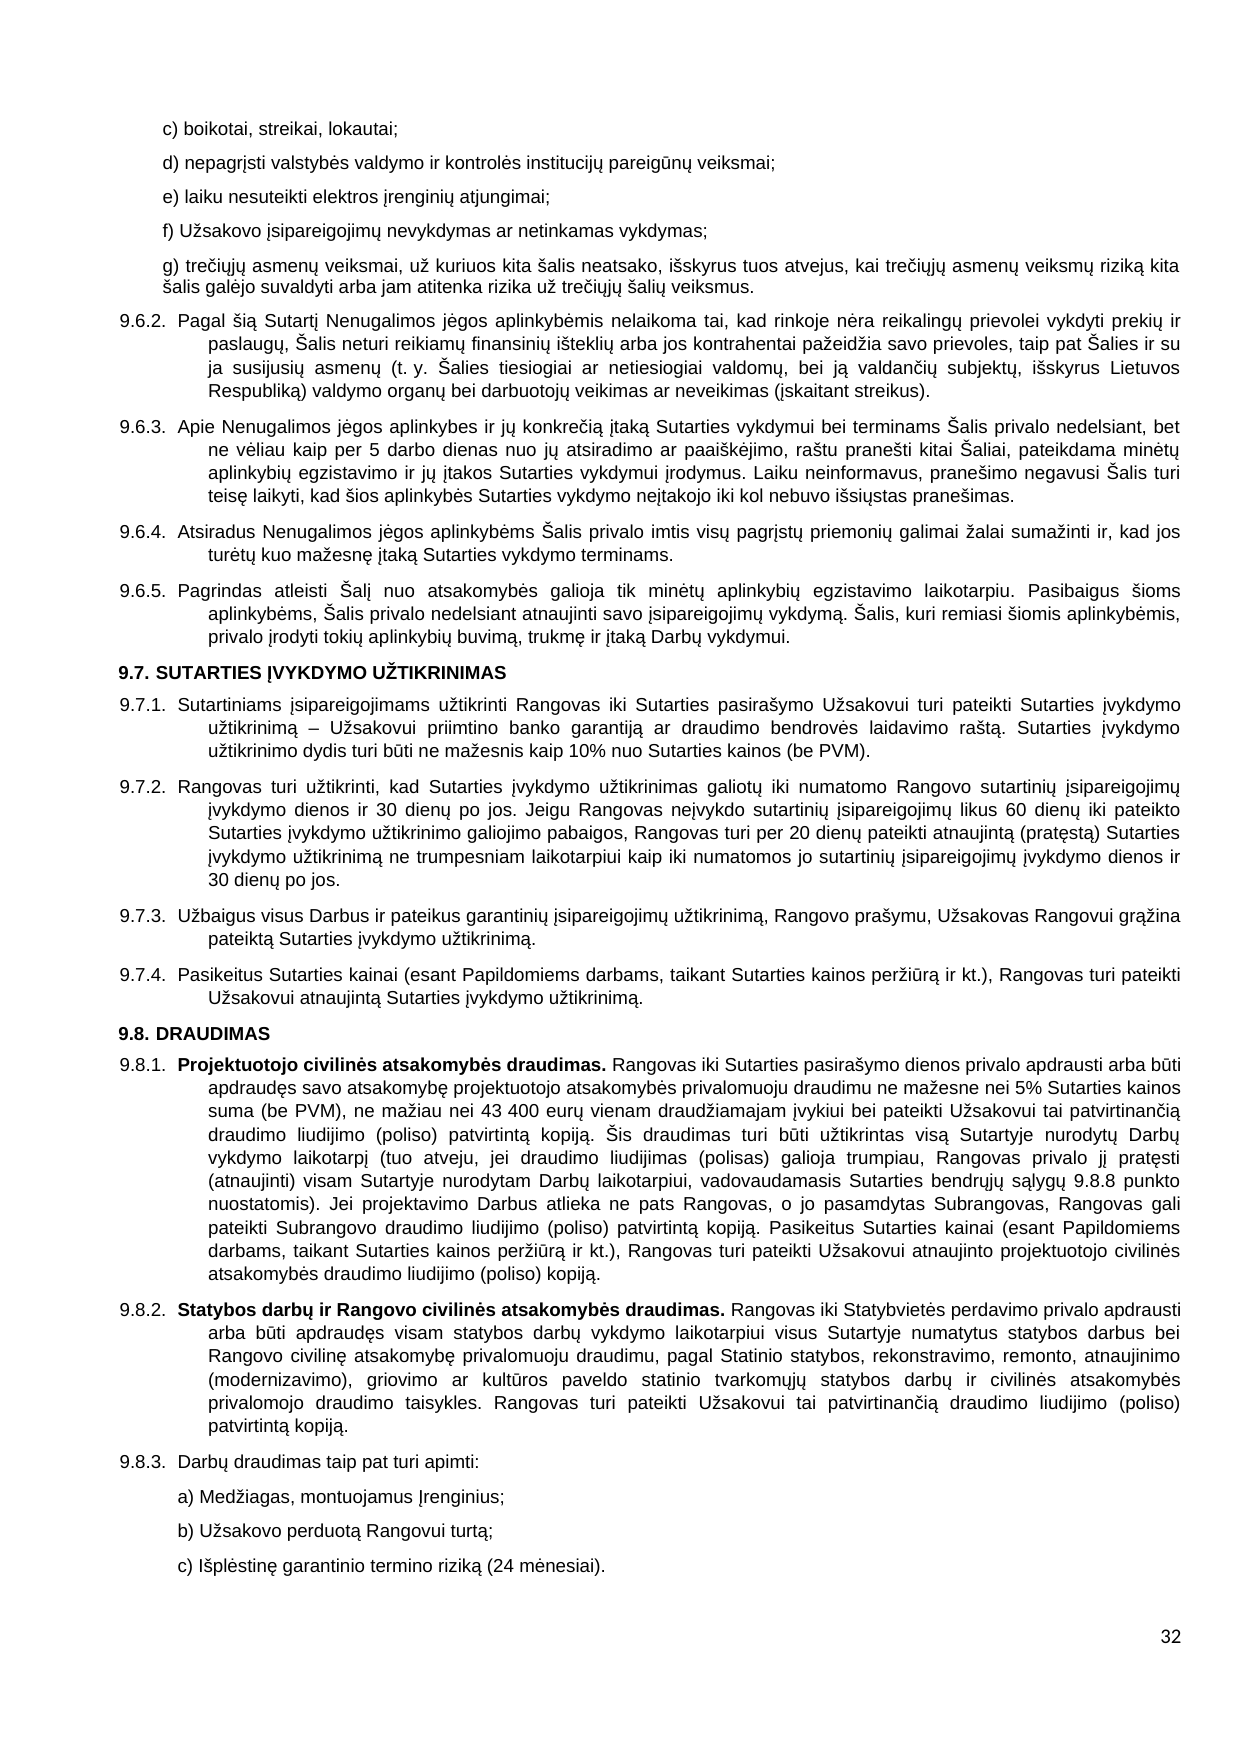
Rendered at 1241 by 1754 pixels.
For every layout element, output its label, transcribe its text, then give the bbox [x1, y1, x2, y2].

text c) Išplėstinę garantinio termino riziką (24 mėnesiai). [177, 1554, 1181, 1576]
list Projektuotojo civilinės atsakomybės draudimas. Rangovas iki Sutarties pasirašymo dienos privalo apdrausti arba būti apdraudęs savo atsakomybę projektuotojo atsakomybės privalomuoju draudimu ne mažesne nei 5% Sutarties kainos suma (be PVM), ne mažiau nei 43 400 eurų vienam draudžiamajam įvykiui bei pateikti Užsakovui tai patvirtinančią draudimo liudijimo (poliso) patvirtintą kopiją. Šis draudimas turi būti užtikrintas visą Sutartyje nurodytų Darbų vykdymo laikotarpį (tuo atveju, jei draudimo liudijimas (polisas) galioja trumpiau, Rangovas privalo jį pratęsti (atnaujinti) visam Sutartyje nurodytam Darbų laikotarpiui, vadovaudamasis Sutarties bendrųjų sąlygų 9.8.8 punkto nuostatomis). Jei projektavimo Darbus atlieka ne pats Rangovas, o jo pasamdytas Subrangovas, Rangovas gali pateikti Subrangovo draudimo liudijimo (poliso) patvirtintą kopiją. Pasikeitus Sutarties kainai (esant Papildomiems darbams, taikant Sutarties kainos peržiūrą ir kt.), Rangovas turi pateikti Užsakovui atnaujinto projektuotojo civilinės atsakomybės draudimo liudijimo (poliso) kopiją. [119, 1054, 1181, 1284]
subtitle Sutarties įvykdymo užtikrinimas [118, 662, 1181, 683]
text c) boikotai, streikai, lokautai; [162, 118, 1181, 140]
list Apie Nenugalimos jėgos aplinkybes ir jų konkrečią įtaką Sutarties vykdymui bei terminams Šalis privalo nedelsiant, bet ne vėliau kaip per 5 darbo dienas nuo jų atsiradimo ar paaiškėjimo, raštu pranešti kitai Šaliai, pateikdama minėtų aplinkybių egzistavimo ir jų įtakos Sutarties vykdymui įrodymus. Laiku neinformavus, pranešimo negavusi Šalis turi teisę laikyti, kad šios aplinkybės Sutarties vykdymo neįtakojo iki kol nebuvo išsiųstas pranešimas. [119, 415, 1181, 507]
text g) trečiųjų asmenų veiksmai, už kuriuos kita šalis neatsako, išskyrus tuos atvejus, kai trečiųjų asmenų veiksmų riziką kita šalis galėjo suvaldyti arba jam atitenka rizika už trečiųjų šalių veiksmus. [162, 254, 1181, 297]
list Statybos darbų ir Rangovo civilinės atsakomybės draudimas. Rangovas iki Statybvietės perdavimo privalo apdrausti arba būti apdraudęs visam statybos darbų vykdymo laikotarpiui visus Sutartyje numatytus statybos darbus bei Rangovo civilinę atsakomybę privalomuoju draudimu, pagal Statinio statybos, rekonstravimo, remonto, atnaujinimo (modernizavimo), griovimo ar kultūros paveldo statinio tvarkomųjų statybos darbų ir civilinės atsakomybės privalomojo draudimo taisykles. Rangovas turi pateikti Užsakovui tai patvirtinančią draudimo liudijimo (poliso) patvirtintą kopiją. [119, 1299, 1181, 1436]
list Pagrindas atleisti Šalį nuo atsakomybės galioja tik minėtų aplinkybių egzistavimo laikotarpiu. Pasibaigus šioms aplinkybėms, Šalis privalo nedelsiant atnaujinti savo įsipareigojimų vykdymą. Šalis, kuri remiasi šiomis aplinkybėmis, privalo įrodyti tokių aplinkybių buvimą, trukmę ir įtaką Darbų vykdymui. [119, 580, 1181, 648]
subtitle Draudimas [118, 1022, 1181, 1044]
list Pasikeitus Sutarties kainai (esant Papildomiems darbams, taikant Sutarties kainos peržiūrą ir kt.), Rangovas turi pateikti Užsakovui atnaujintą Sutarties įvykdymo užtikrinimą. [119, 963, 1181, 1008]
list Atsiradus Nenugalimos jėgos aplinkybėms Šalis privalo imtis visų pagrįstų priemonių galimai žalai sumažinti ir, kad jos turėtų kuo mažesnę įtaką Sutarties vykdymo terminams. [119, 521, 1181, 566]
text e) laiku nesuteikti elektros įrenginių atjungimai; [162, 186, 1181, 208]
list Rangovas turi užtikrinti, kad Sutarties įvykdymo užtikrinimas galiotų iki numatomo Rangovo sutartinių įsipareigojimų įvykdymo dienos ir 30 dienų po jos. Jeigu Rangovas neįvykdo sutartinių įsipareigojimų likus 60 dienų iki pateikto Sutarties įvykdymo užtikrinimo galiojimo pabaigos, Rangovas turi per 20 dienų pateikti atnaujintą (pratęstą) Sutarties įvykdymo užtikrinimą ne trumpesniam laikotarpiui kaip iki numatomos jo sutartinių įsipareigojimų įvykdymo dienos ir 30 dienų po jos. [119, 776, 1181, 890]
text d) nepagrįsti valstybės valdymo ir kontrolės institucijų pareigūnų veiksmai; [162, 152, 1181, 174]
list Užbaigus visus Darbus ir pateikus garantinių įsipareigojimų užtikrinimą, Rangovo prašymu, Užsakovas Rangovui grąžina pateiktą Sutarties įvykdymo užtikrinimą. [119, 904, 1181, 949]
list Pagal šią Sutartį Nenugalimos jėgos aplinkybėmis nelaikoma tai, kad rinkoje nėra reikalingų prievolei vykdyti prekių ir paslaugų, Šalis neturi reikiamų finansinių išteklių arba jos kontrahentai pažeidžia savo prievoles, taip pat Šalies ir su ja susijusių asmenų (t. y. Šalies tiesiogiai ar netiesiogiai valdomų, bei ją valdančių subjektų, išskyrus Lietuvos Respubliką) valdymo organų bei darbuotojų veikimas ar neveikimas (įskaitant streikus). [119, 310, 1181, 401]
list Sutartiniams įsipareigojimams užtikrinti Rangovas iki Sutarties pasirašymo Užsakovui turi pateikti Sutarties įvykdymo užtikrinimą – Užsakovui priimtino banko garantiją ar draudimo bendrovės laidavimo raštą. Sutarties įvykdymo užtikrinimo dydis turi būti ne mažesnis kaip 10% nuo Sutarties kainos (be PVM). [119, 693, 1181, 762]
text f) Užsakovo įsipareigojimų nevykdymas ar netinkamas vykdymas; [162, 220, 1181, 242]
list Darbų draudimas taip pat turi apimti: [119, 1451, 1181, 1472]
text b) Užsakovo perduotą Rangovui turtą; [177, 1520, 1181, 1542]
text a) Medžiagas, montuojamus Įrenginius; [177, 1486, 1181, 1508]
